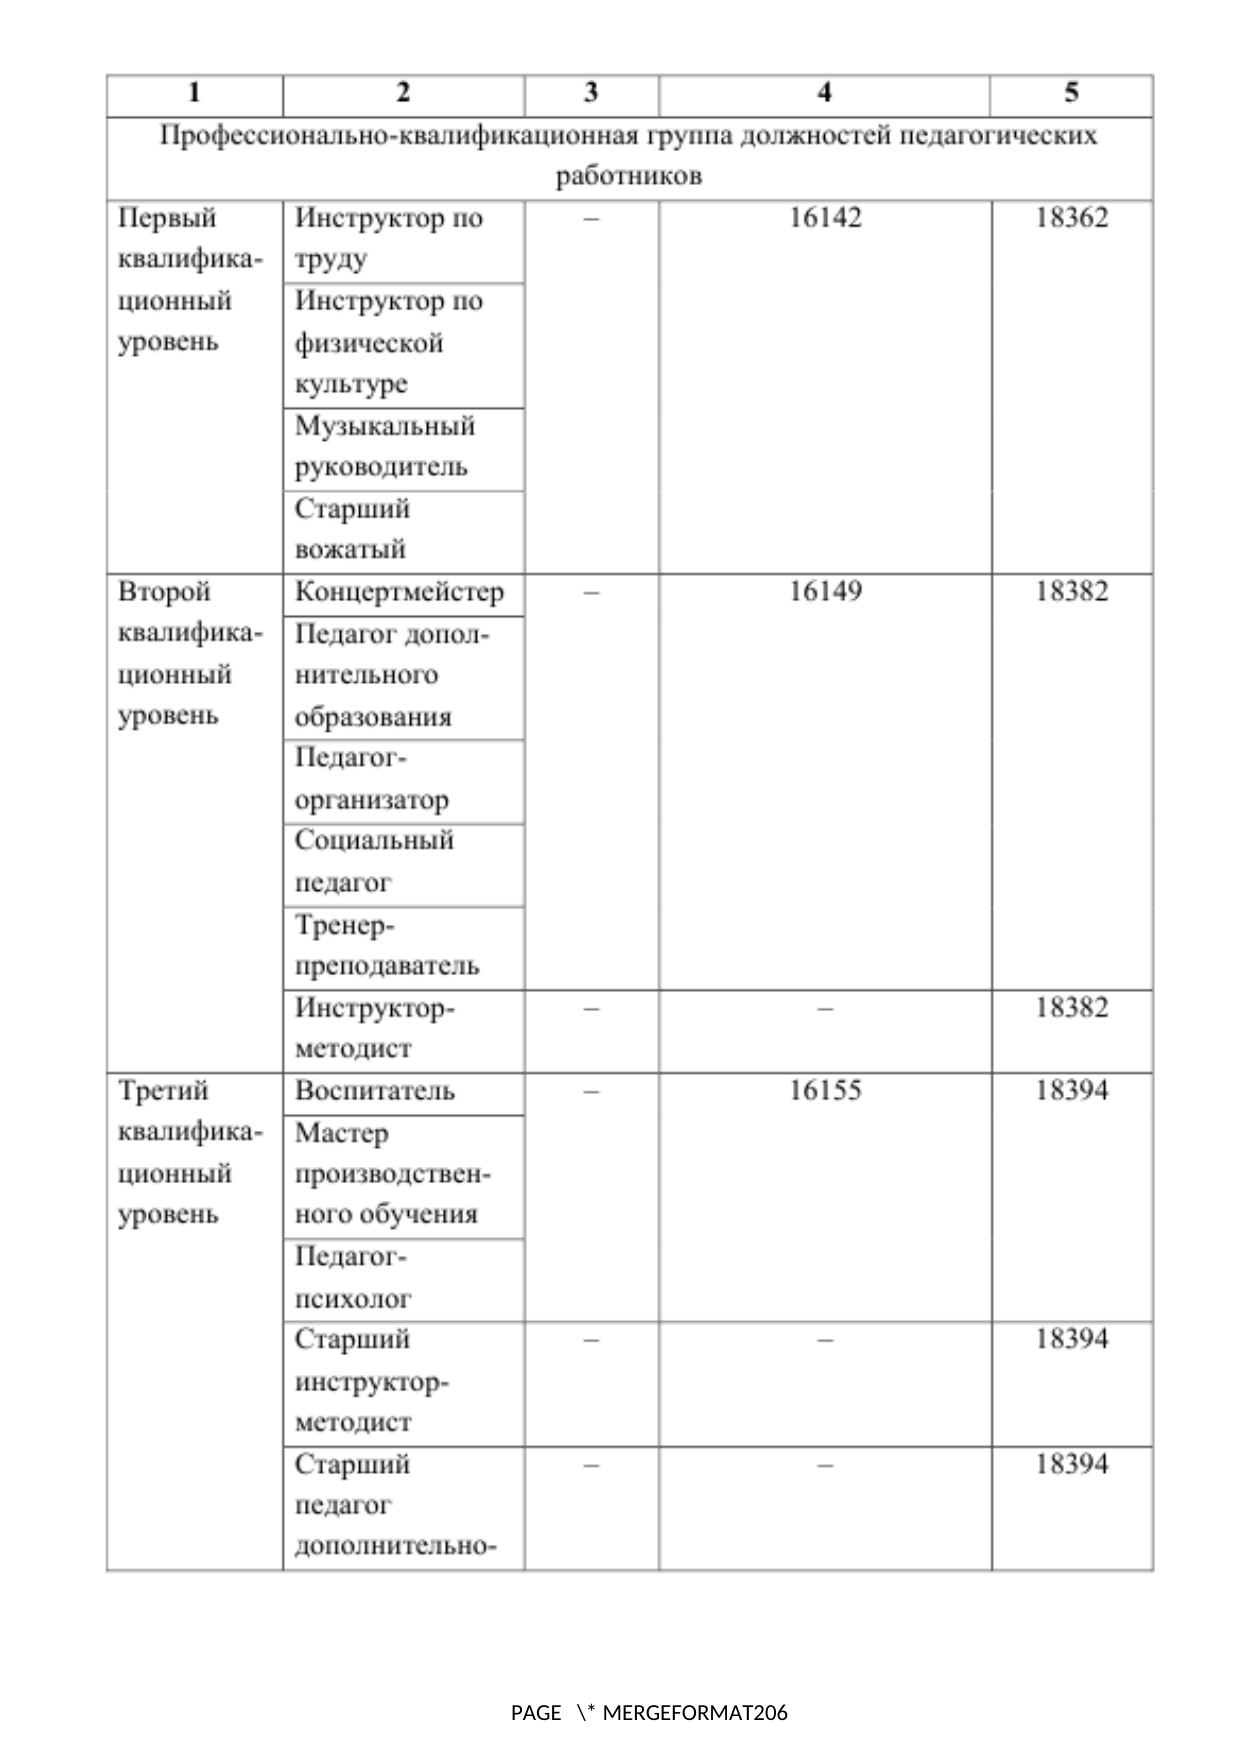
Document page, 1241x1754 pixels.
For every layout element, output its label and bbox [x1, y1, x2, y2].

picture [62, 50, 1206, 1646]
